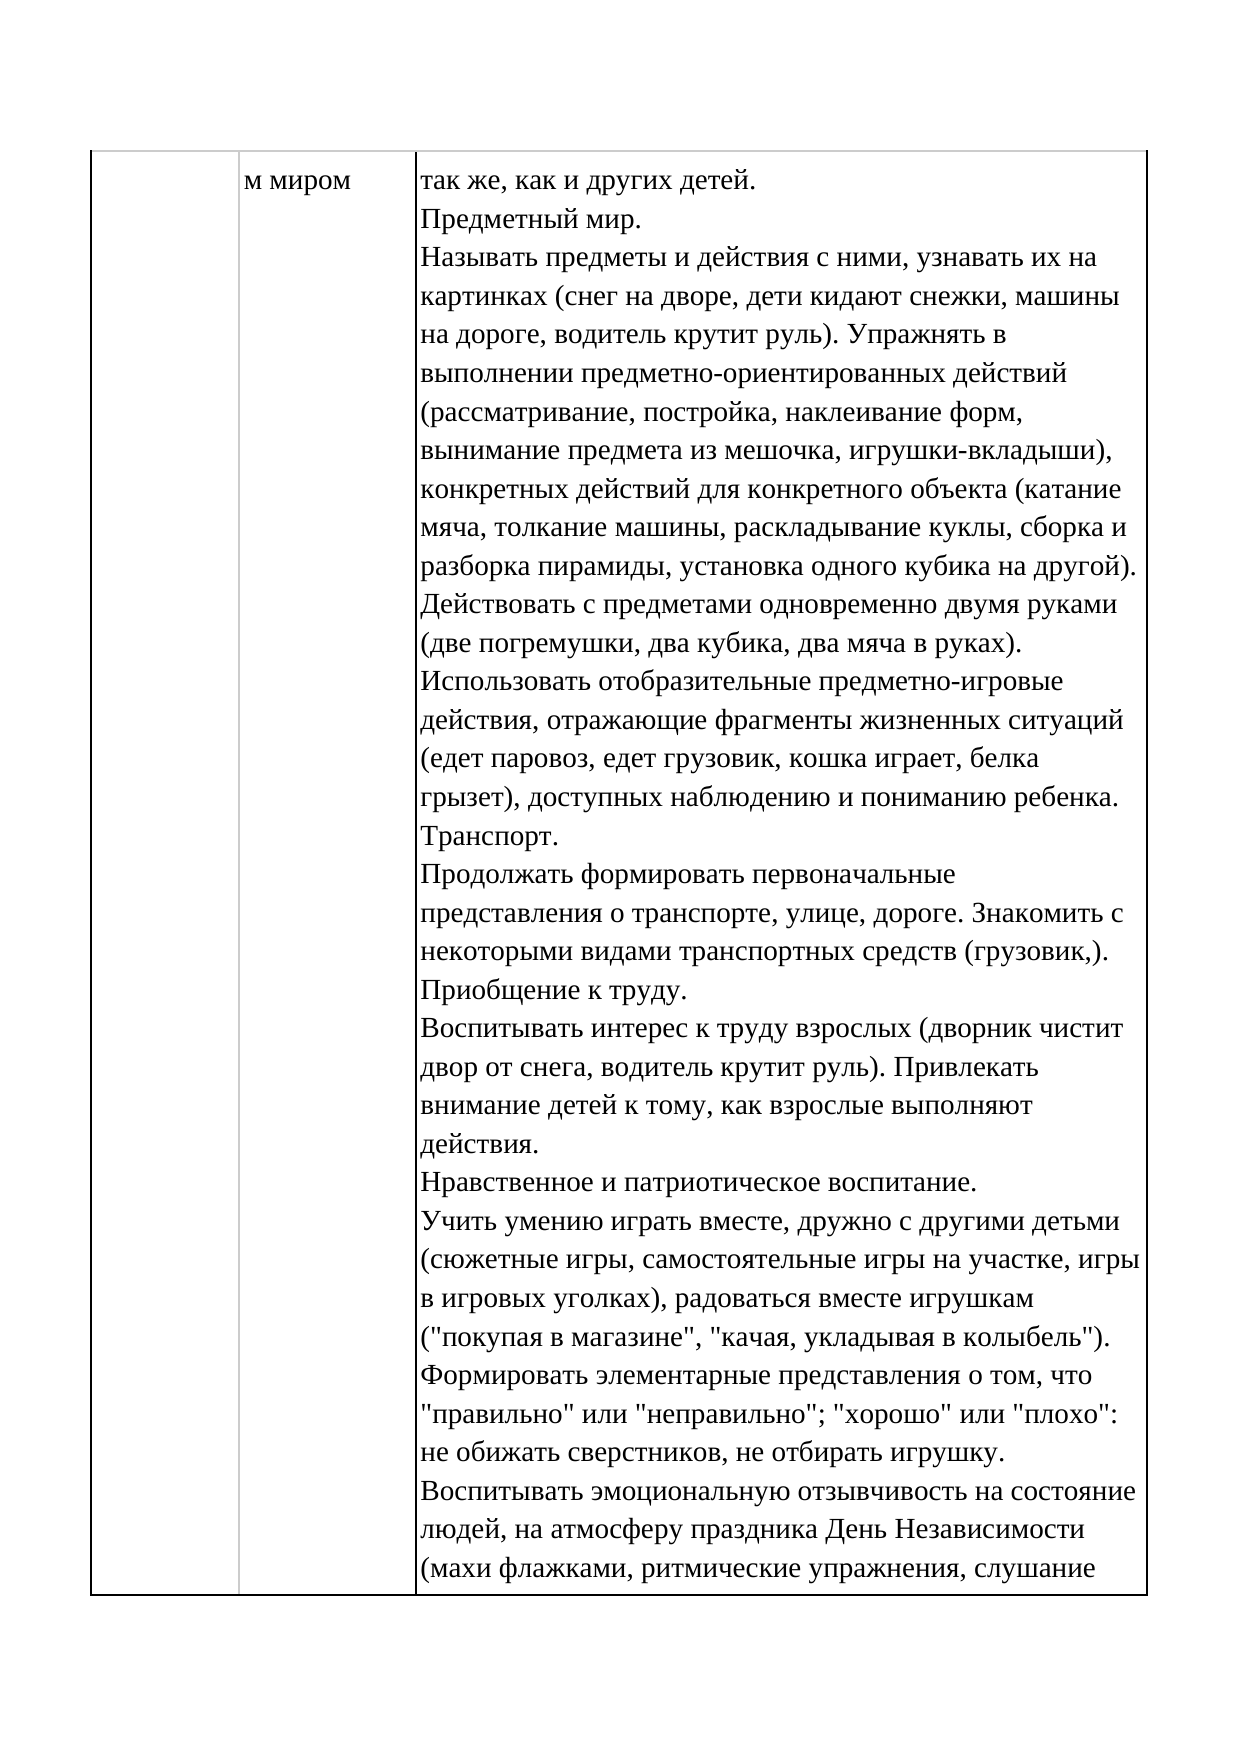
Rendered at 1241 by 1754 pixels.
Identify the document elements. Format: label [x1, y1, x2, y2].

table_cell [240, 152, 415, 1594]
table_cell [417, 152, 1146, 1594]
